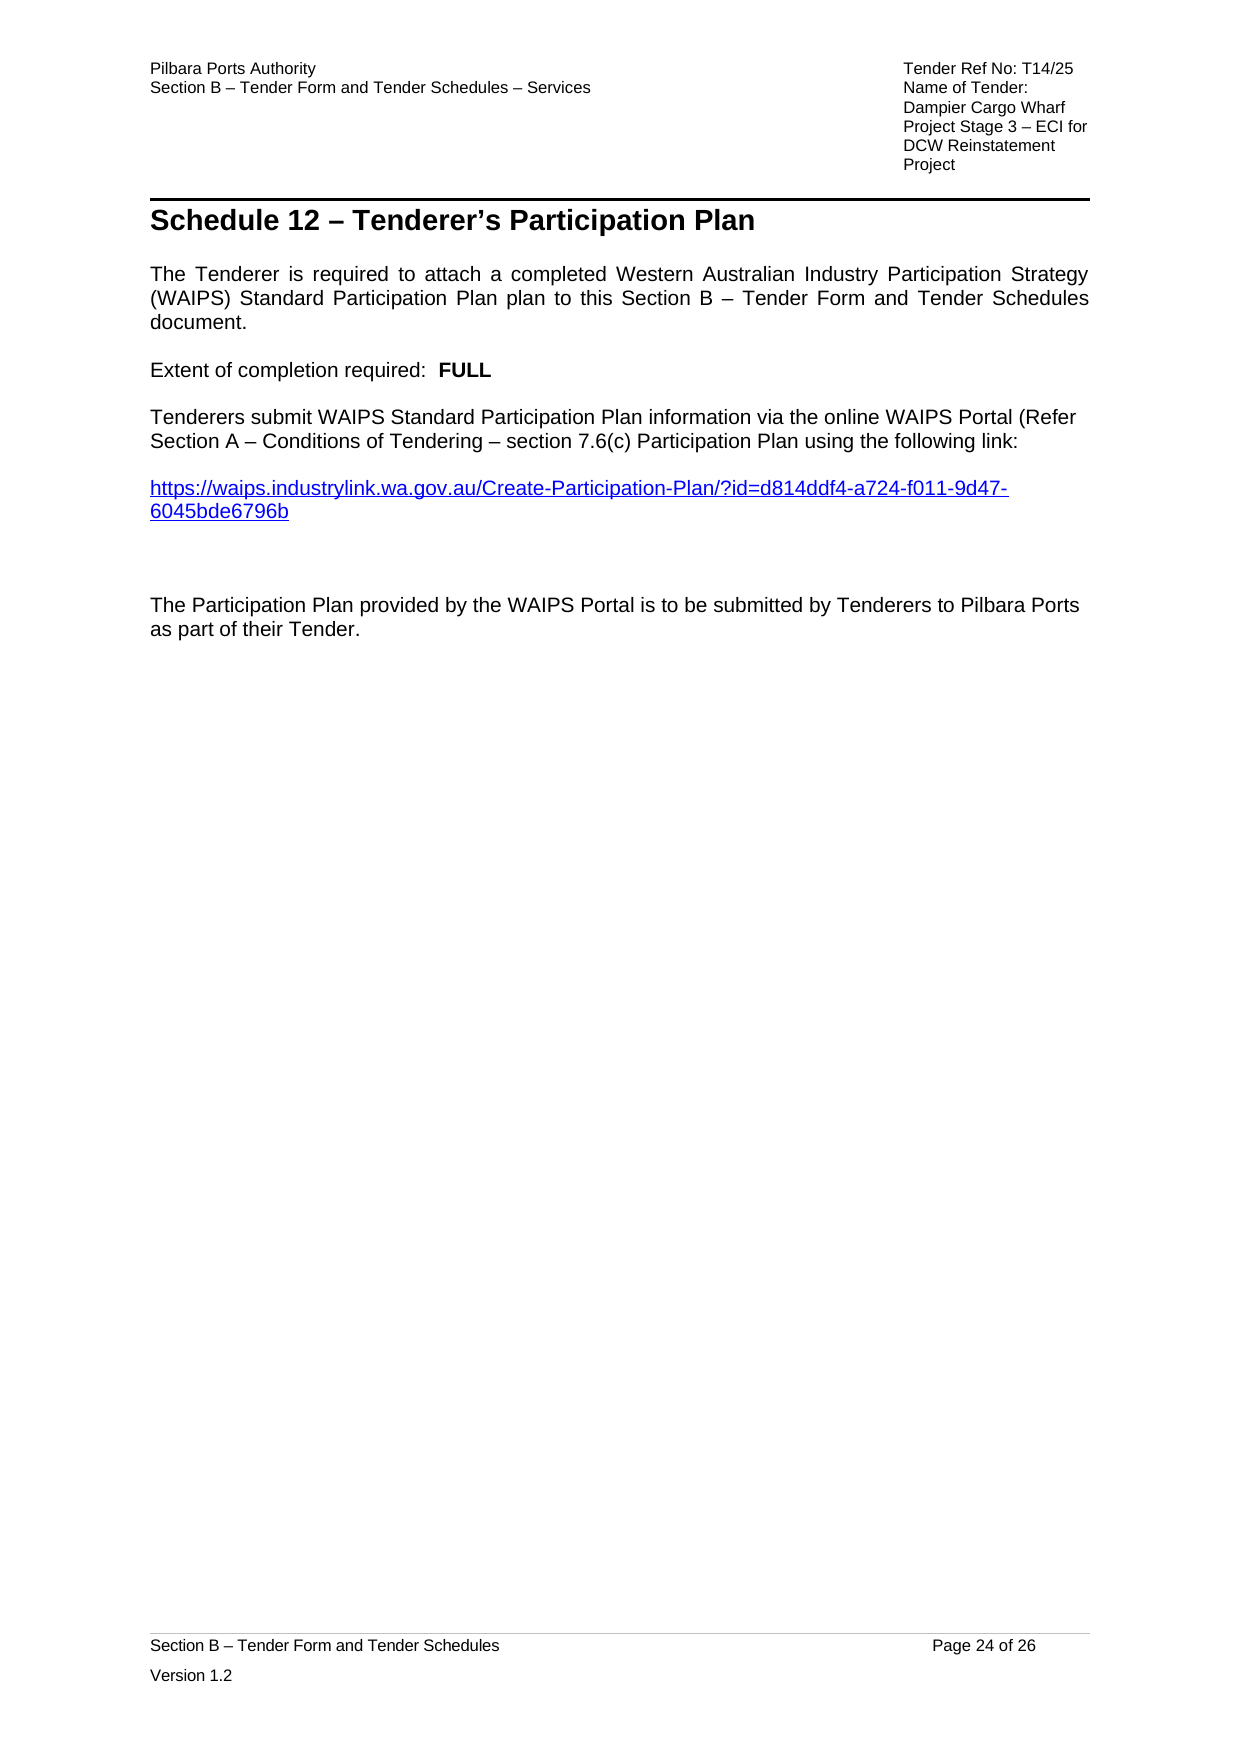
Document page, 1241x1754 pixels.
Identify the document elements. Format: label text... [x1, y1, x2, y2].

text The Tenderer is required to attach a completed Western Australian Industry Participation Strategy (WAIPS) Standard Participation Plan plan to this Section B – Tender Form and Tender Schedules document. [150, 262, 1090, 334]
text https://waips.industrylink.wa.gov.au/Create-Participation-Plan/?id=d814ddf4-a724-f011-9d47-6045bde6796b [150, 475, 1090, 523]
text The Participation Plan provided by the WAIPS Portal is to be submitted by Tenderers to Pilbara Ports as part of their Tender. [150, 593, 1090, 641]
text Tenderers submit WAIPS Standard Participation Plan information via the online WAIPS Portal (Refer Section A – Conditions of Tendering – section 7.6(c) Participation Plan using the following link: [150, 404, 1090, 452]
text Schedule 12 – Tenderer’s Participation Plan [150, 201, 1090, 237]
text Extent of completion required: FULL [150, 358, 1090, 382]
